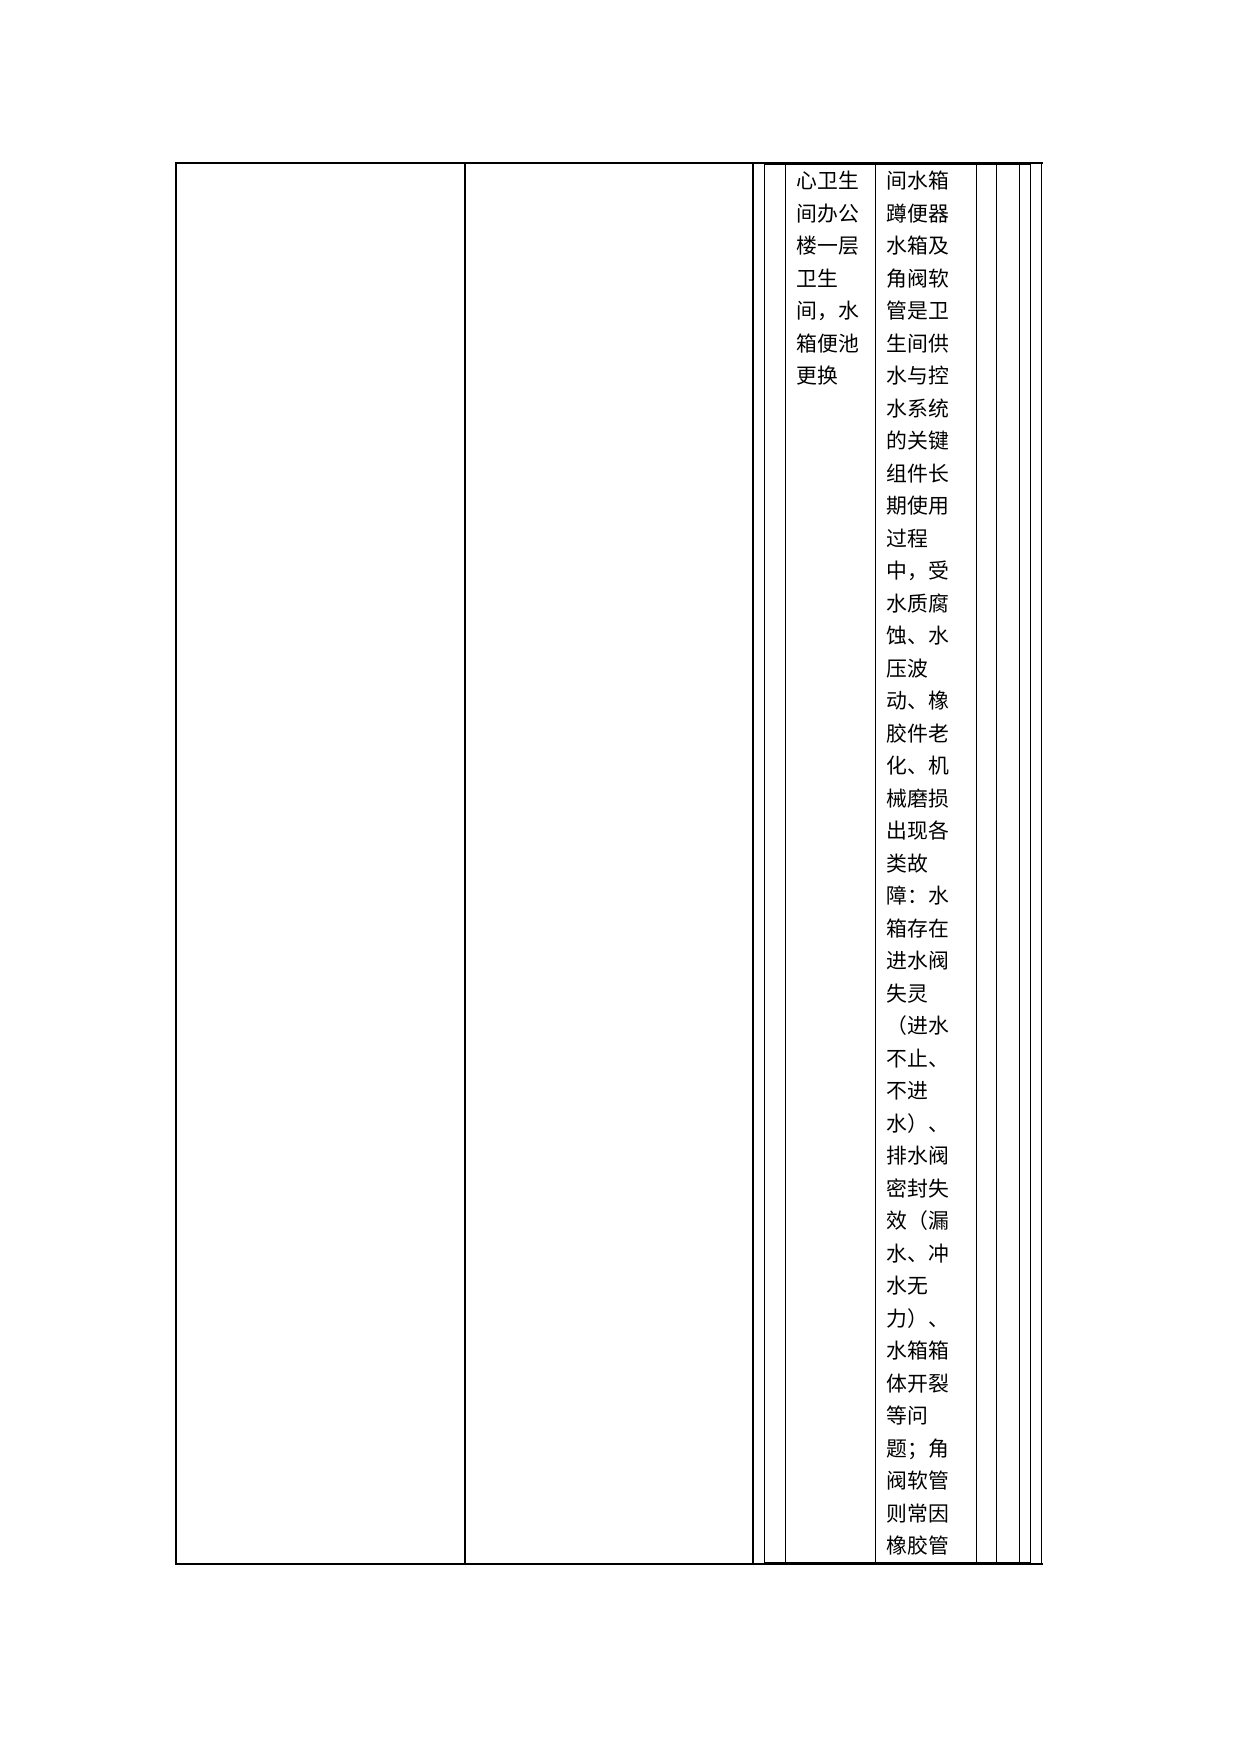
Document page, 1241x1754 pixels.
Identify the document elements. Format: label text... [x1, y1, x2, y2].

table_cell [977, 165, 996, 1562]
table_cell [786, 165, 875, 1562]
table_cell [1020, 165, 1030, 1562]
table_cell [997, 165, 1019, 1562]
table_cell [466, 164, 752, 1563]
table_cell 1 [177, 164, 464, 1563]
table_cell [1031, 164, 1041, 1563]
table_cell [754, 164, 764, 1563]
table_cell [876, 165, 976, 1562]
